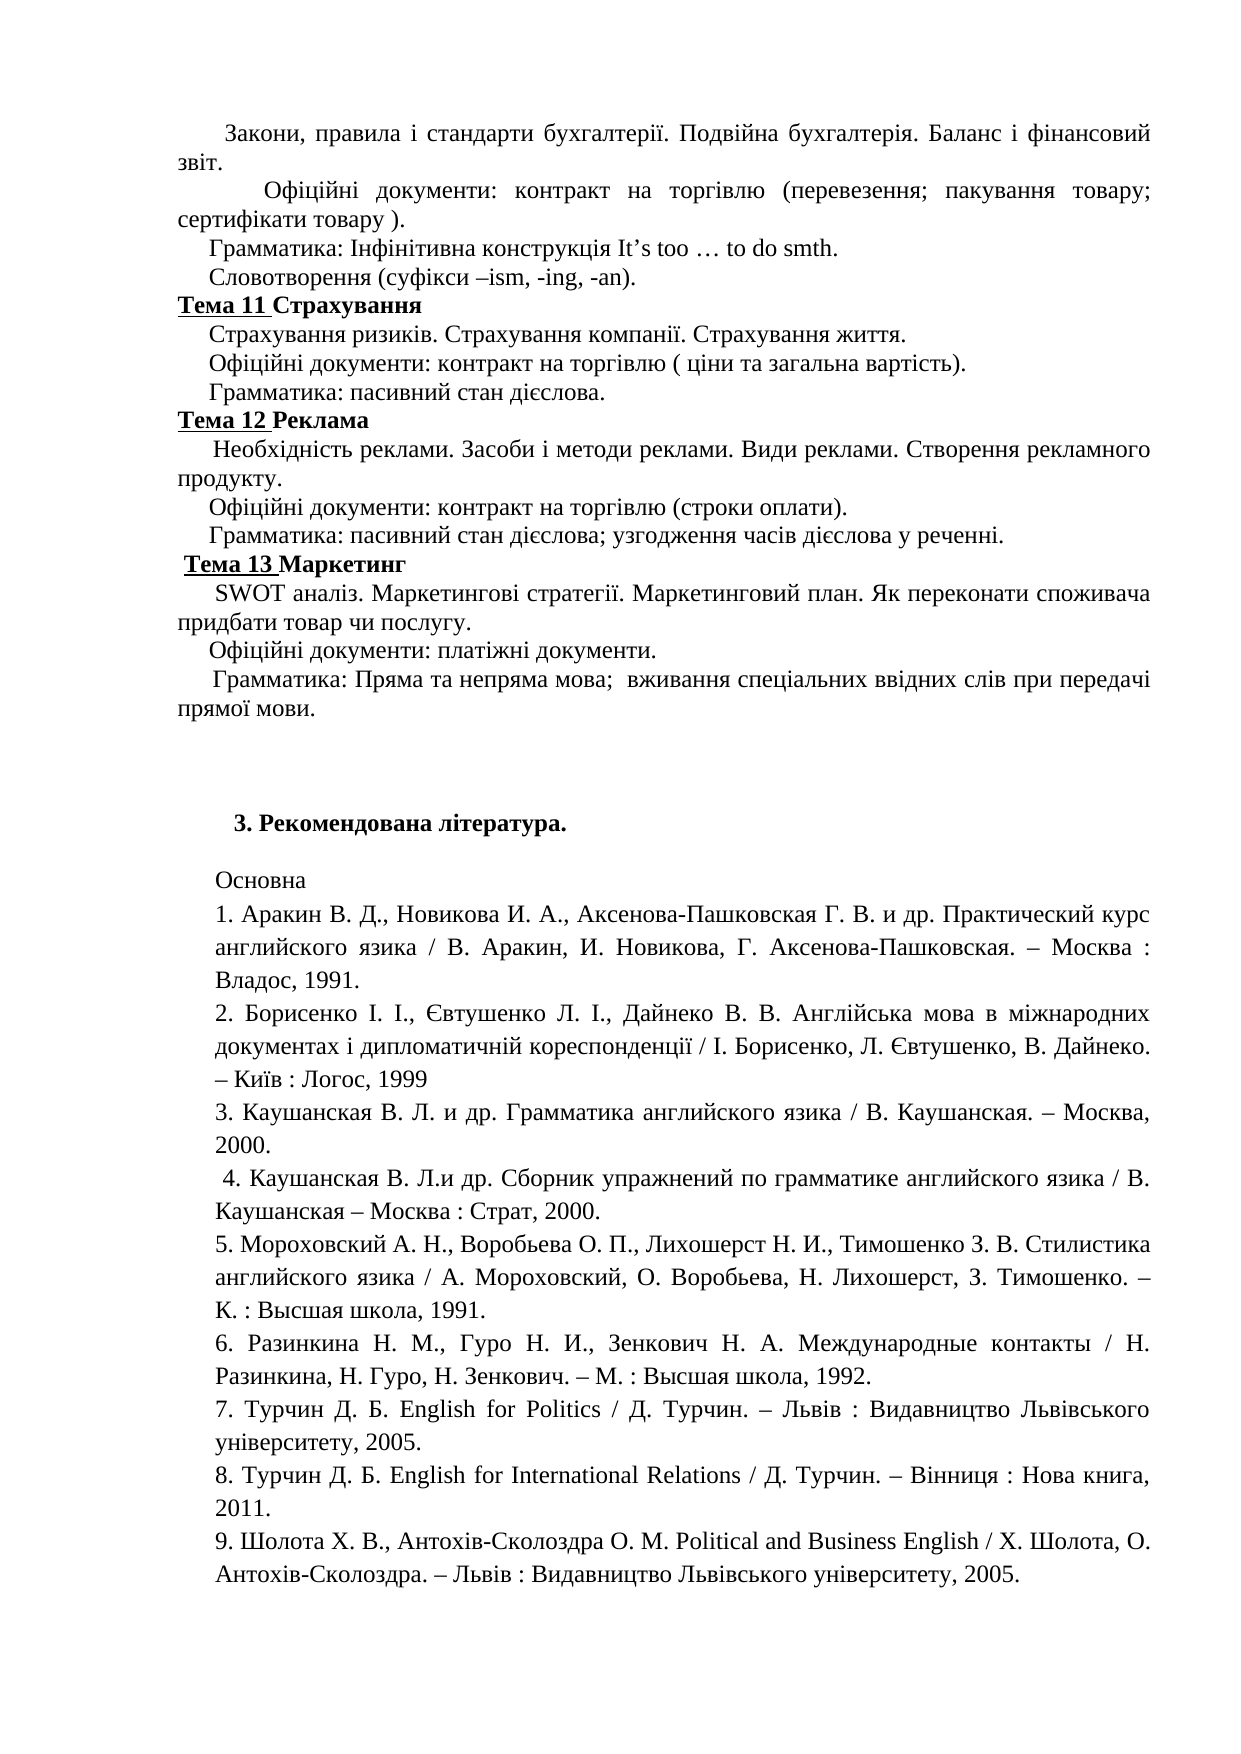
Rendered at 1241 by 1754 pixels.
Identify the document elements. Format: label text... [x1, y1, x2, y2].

text Основна [215, 866, 1152, 894]
text 4. Каушанская В. Л.и др. Сборник упражнений по грамматике английского язика / В. Каушанская – Москва : Страт, 2000. [215, 1163, 1152, 1224]
text Офіційні документи: контракт на торгівлю (строки оплати). [177, 492, 1152, 521]
text Тема 11 Страхування [177, 291, 1152, 319]
text 1. Аракин В. Д., Новикова И. А., Аксенова-Пашковская Г. В. и др. Практический курс английского язика / В. Аракин, И. Новикова, Г. Аксенова-Пашковская. – Москва : Владос, 1991. [215, 899, 1152, 993]
text Тема 12 Реклама [177, 406, 1152, 434]
text 3. Рекомендована література. [177, 808, 1152, 837]
text Офіційні документи: контракт на торгівлю ( ціни та загальна вартість). [177, 348, 1152, 377]
text 7. Турчин Д. Б. English for Politics / Д. Турчин. – Львів : Видавництво Львівського університету, 2005. [215, 1394, 1152, 1456]
text Грамматика: пасивний стан дієслова; узгодження часів дієслова у реченні. [177, 521, 1152, 549]
text 9. Шолота Х. В., Антохів-Сколоздра О. М. Political and Business English / Х. Шолота, О. Антохів-Сколоздра. – Львів : Видавництво Львівського університету, 2005. [215, 1526, 1152, 1588]
text 3. Каушанская В. Л. и др. Грамматика английского язика / В. Каушанская. – Москва, 2000. [215, 1097, 1152, 1158]
text 2. Борисенко І. І., Євтушенко Л. І., Дайнеко В. В. Англійська мова в міжнародних документах і дипломатичній кореспонденції / І. Борисенко, Л. Євтушенко, В. Дайнеко. – Київ : Логос, 1999 [215, 998, 1152, 1092]
text Закони, правила і стандарти бухгалтерії. Подвійна бухгалтерія. Баланс і фінансовий звіт. [177, 118, 1152, 176]
text Страхування ризиків. Страхування компанії. Страхування життя. [177, 319, 1152, 348]
text SWOT аналіз. Маркетингові стратегії. Маркетинговий план. Як переконати споживача придбати товар чи послугу. [177, 578, 1152, 636]
text Необхідність реклами. Засоби і методи реклами. Види реклами. Створення рекламного продукту. [177, 434, 1152, 492]
text 8. Турчин Д. Б. English for International Relations / Д. Турчин. – Вінниця : Нова книга, 2011. [215, 1460, 1152, 1522]
text Словотворення (суфікси –ism, -ing, -an). [177, 262, 1152, 291]
text Грамматика: Інфінітивна конструкція It’s too … to do smth. [177, 233, 1152, 262]
text Офіційні документи: платіжні документи. [177, 636, 1152, 664]
text Офіційні документи: контракт на торгівлю (перевезення; пакування товару; сертифікати товару ). [177, 176, 1152, 233]
text Грамматика: Пряма та непряма мова; вживання спеціальних ввідних слів при передачі прямої мови. [177, 664, 1152, 722]
text 6. Разинкина Н. М., Гуро Н. И., Зенкович Н. А. Международные контакты / Н. Разинкина, Н. Гуро, Н. Зенкович. – М. : Высшая школа, 1992. [215, 1328, 1152, 1390]
text Грамматика: пасивний стан дієслова. [177, 377, 1152, 406]
text Тема 13 Маркетинг [177, 549, 1152, 578]
text 5. Мороховский А. Н., Воробьева О. П., Лихошерст Н. И., Тимошенко З. В. Стилистика английского язика / А. Мороховский, О. Воробьева, Н. Лихошерст, З. Тимошенко. – К. : Высшая школа, 1991. [215, 1229, 1152, 1324]
